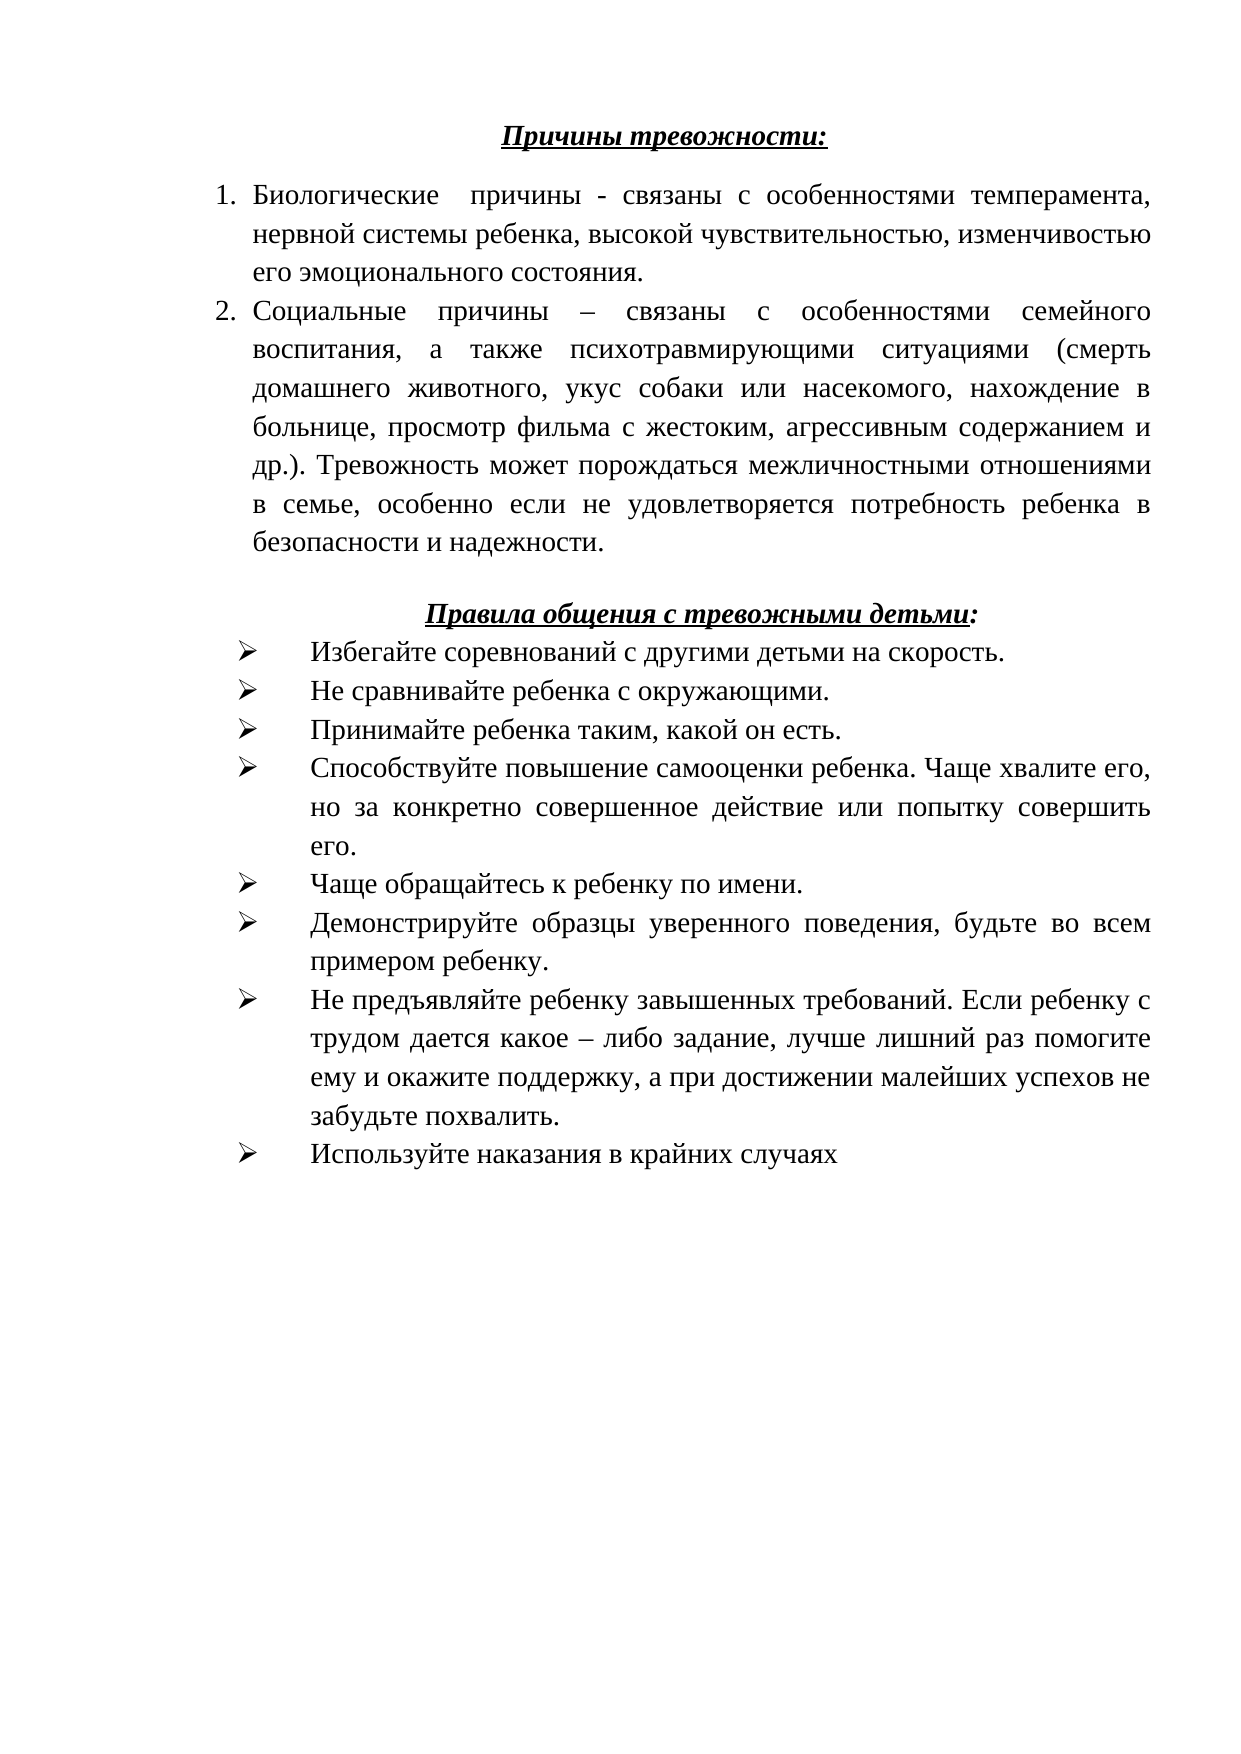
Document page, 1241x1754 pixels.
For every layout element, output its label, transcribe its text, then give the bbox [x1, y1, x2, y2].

list Правила общения с тревожными детьми: [252, 596, 1152, 629]
list Социальные причины – связаны с особенностями семейного воспитания, а также психотравмирующими ситуациями (смерть домашнего животного, укус собаки или насекомого, нахождение в больнице, просмотр фильма с жестоким, агрессивным содержанием и др.). Тревожность может порождаться межличностными отношениями в семье, особенно если не удовлетворяется потребность ребенка в безопасности и надежности. [215, 293, 1152, 558]
list Демонстрируйте образцы уверенного поведения, будьте во всем примером ребенку. [236, 905, 1152, 977]
list Принимайте ребенка таким, какой он есть. [236, 712, 1152, 745]
list Используйте наказания в крайних случаях [236, 1136, 1152, 1170]
list Не предъявляйте ребенку завышенных требований. Если ребенку с трудом дается какое – либо задание, лучше лишний раз помогите ему и окажите поддержку, а при достижении малейших успехов не забудьте похвалить. [236, 982, 1152, 1131]
list Избегайте соревнований с другими детьми на скорость. [236, 634, 1152, 668]
text Причины тревожности: [177, 118, 1152, 152]
list Способствуйте повышение самооценки ребенка. Чаще хвалите его, но за конкретно совершенное действие или попытку совершить его. [236, 750, 1152, 861]
list Не сравнивайте ребенка с окружающими. [236, 673, 1152, 707]
list Биологические причины - связаны с особенностями темперамента, нервной системы ребенка, высокой чувствительностью, изменчивостью его эмоционального состояния. [215, 177, 1152, 288]
list Чаще обращайтесь к ребенку по имени. [236, 866, 1152, 900]
